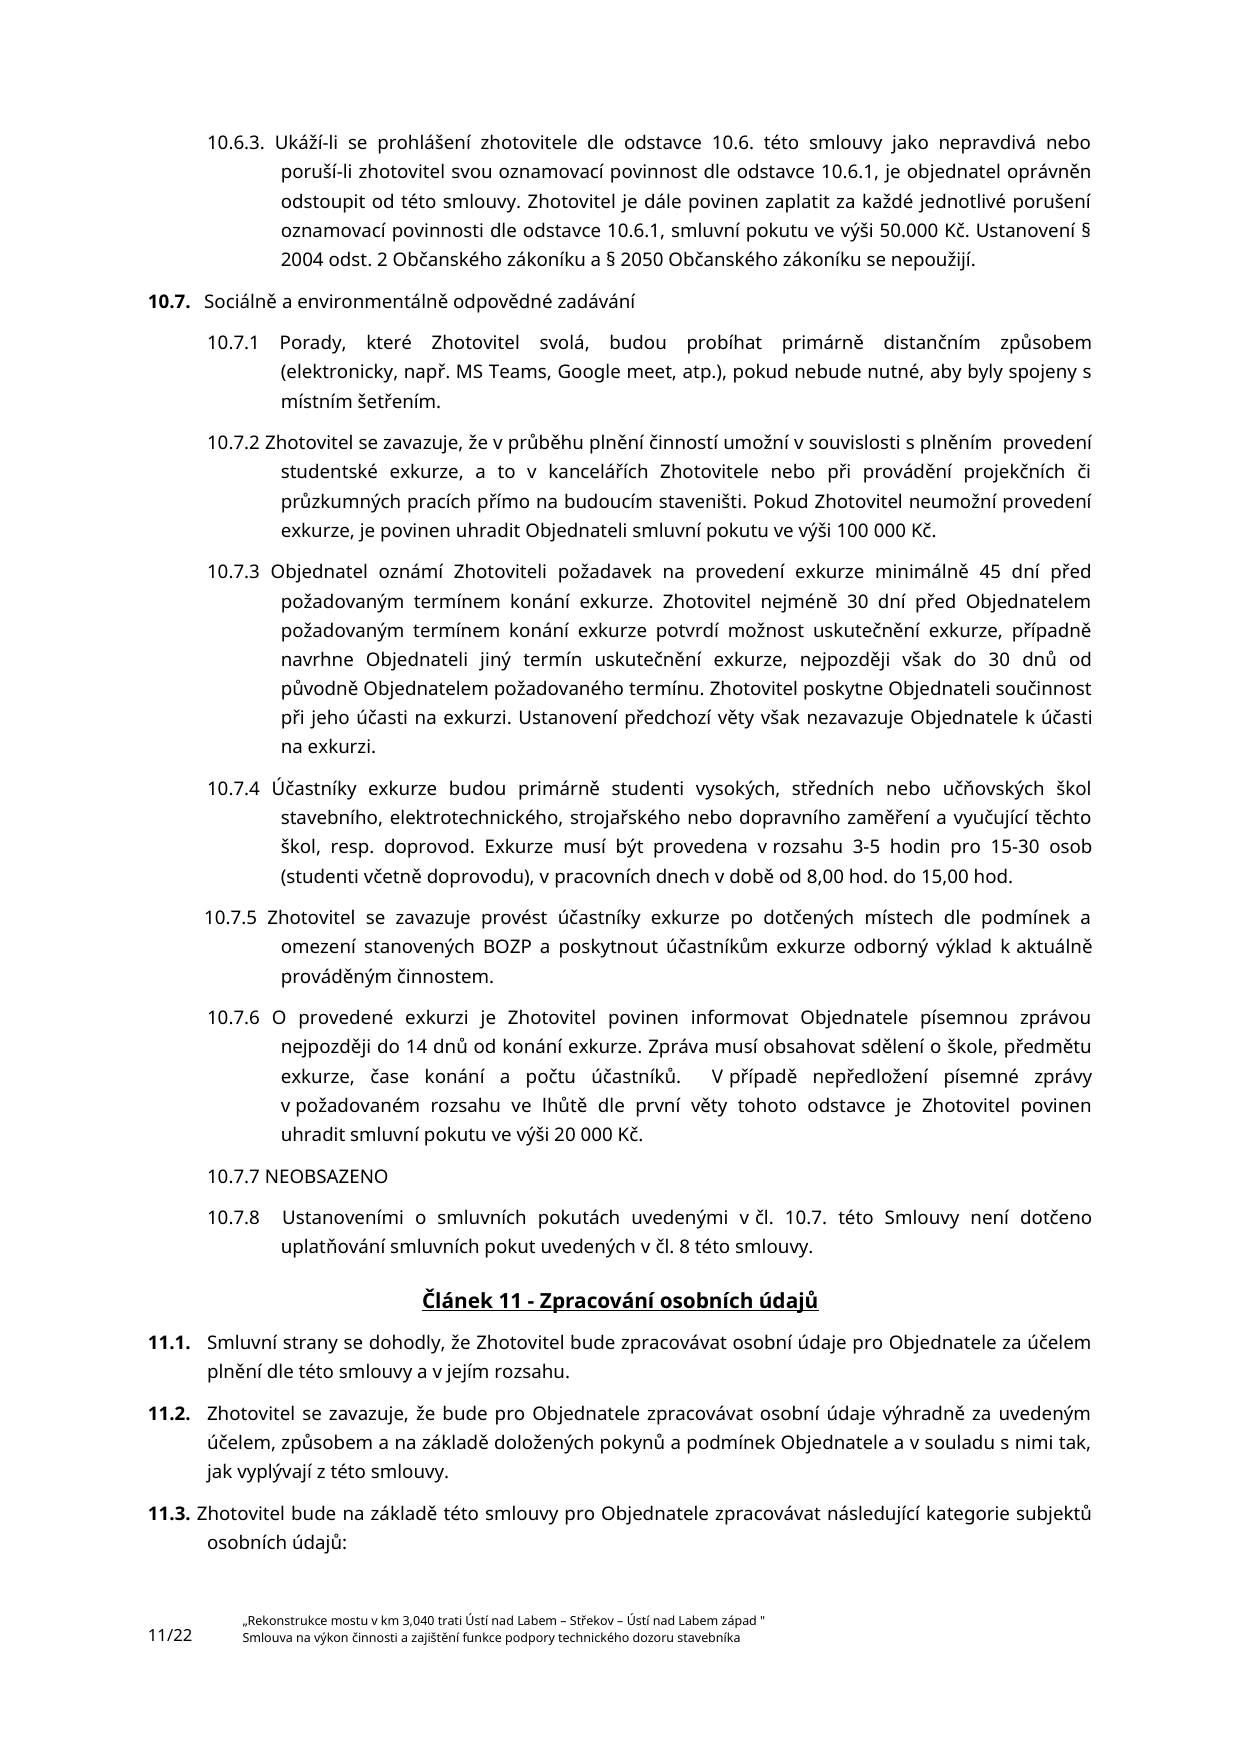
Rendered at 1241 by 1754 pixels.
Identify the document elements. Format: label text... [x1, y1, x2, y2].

text 10.7. Sociálně a environmentálně odpovědné zadávání [148, 285, 1092, 314]
text 10.7.5 Zhotovitel se zavazuje provést účastníky exkurze po dotčených místech dle podmínek a omezení stanovených BOZP a poskytnout účastníkům exkurze odborný výklad k aktuálně prováděným činnostem. [204, 901, 1092, 989]
text 10.6.3. Ukáží-li se prohlášení zhotovitele dle odstavce 10.6. této smlouvy jako nepravdivá nebo poruší-li zhotovitel svou oznamovací povinnost dle odstavce 10.6.1, je objednatel oprávněn odstoupit od této smlouvy. Zhotovitel je dále povinen zaplatit za každé jednotlivé porušení oznamovací povinnosti dle odstavce 10.6.1, smluvní pokutu ve výši 50.000 Kč. Ustanovení § 2004 odst. 2 Občanského zákoníku a § 2050 Občanského zákoníku se nepoužijí. [207, 126, 1092, 272]
text 10.7.7 NEOBSAZENO [207, 1160, 1092, 1189]
text 11.1. Smluvní strany se dohodly, že Zhotovitel bude zpracovávat osobní údaje pro Objednatele za účelem plnění dle této smlouvy a v jejím rozsahu. [148, 1326, 1092, 1385]
text 10.7.6 O provedené exkurzi je Zhotovitel povinen informovat Objednatele písemnou zprávou nejpozději do 14 dnů od konání exkurze. Zpráva musí obsahovat sdělení o škole, předmětu exkurze, čase konání a počtu účastníků. V případě nepředložení písemné zprávy v požadovaném rozsahu ve lhůtě dle první věty tohoto odstavce je Zhotovitel povinen uhradit smluvní pokutu ve výši 20 000 Kč. [207, 1001, 1092, 1147]
text 10.7.4 Účastníky exkurze budou primárně studenti vysokých, středních nebo učňovských škol stavebního, elektrotechnického, strojařského nebo dopravního zaměření a vyučující těchto škol, resp. doprovod. Exkurze musí být provedena v rozsahu 3-5 hodin pro 15-30 osob (studenti včetně doprovodu), v pracovních dnech v době od 8,00 hod. do 15,00 hod. [207, 772, 1092, 889]
text 11.3. Zhotovitel bude na základě této smlouvy pro Objednatele zpracovávat následující kategorie subjektů osobních údajů: [148, 1497, 1092, 1556]
text 11.2. Zhotovitel se zavazuje, že bude pro Objednatele zpracovávat osobní údaje výhradně za uvedeným účelem, způsobem a na základě doložených pokynů a podmínek Objednatele a v souladu s nimi tak, jak vyplývají z této smlouvy. [148, 1397, 1092, 1485]
text 10.7.1 Porady, které Zhotovitel svolá, budou probíhat primárně distančním způsobem (elektronicky, např. MS Teams, Google meet, atp.), pokud nebude nutné, aby byly spojeny s místním šetřením. [207, 326, 1092, 414]
text 10.7.2 Zhotovitel se zavazuje, že v průběhu plnění činností umožní v souvislosti s plněním provedení studentské exkurze, a to v kancelářích Zhotovitele nebo při provádění projekčních či průzkumných pracích přímo na budoucím staveništi. Pokud Zhotovitel neumožní provedení exkurze, je povinen uhradit Objednateli smluvní pokutu ve výši 100 000 Kč. [207, 426, 1092, 543]
subtitle Článek 11 - Zpracování osobních údajů [148, 1285, 1092, 1314]
text 10.7.3 Objednatel oznámí Zhotoviteli požadavek na provedení exkurze minimálně 45 dní před požadovaným termínem konání exkurze. Zhotovitel nejméně 30 dní před Objednatelem požadovaným termínem konání exkurze potvrdí možnost uskutečnění exkurze, případně navrhne Objednateli jiný termín uskutečnění exkurze, nejpozději však do 30 dnů od původně Objednatelem požadovaného termínu. Zhotovitel poskytne Objednateli součinnost při jeho účasti na exkurzi. Ustanovení předchozí věty však nezavazuje Objednatele k účasti na exkurzi. [207, 556, 1092, 760]
text 10.7.8 Ustanoveními o smluvních pokutách uvedenými v čl. 10.7. této Smlouvy není dotčeno uplatňování smluvních pokut uvedených v čl. 8 této smlouvy. [207, 1201, 1092, 1260]
